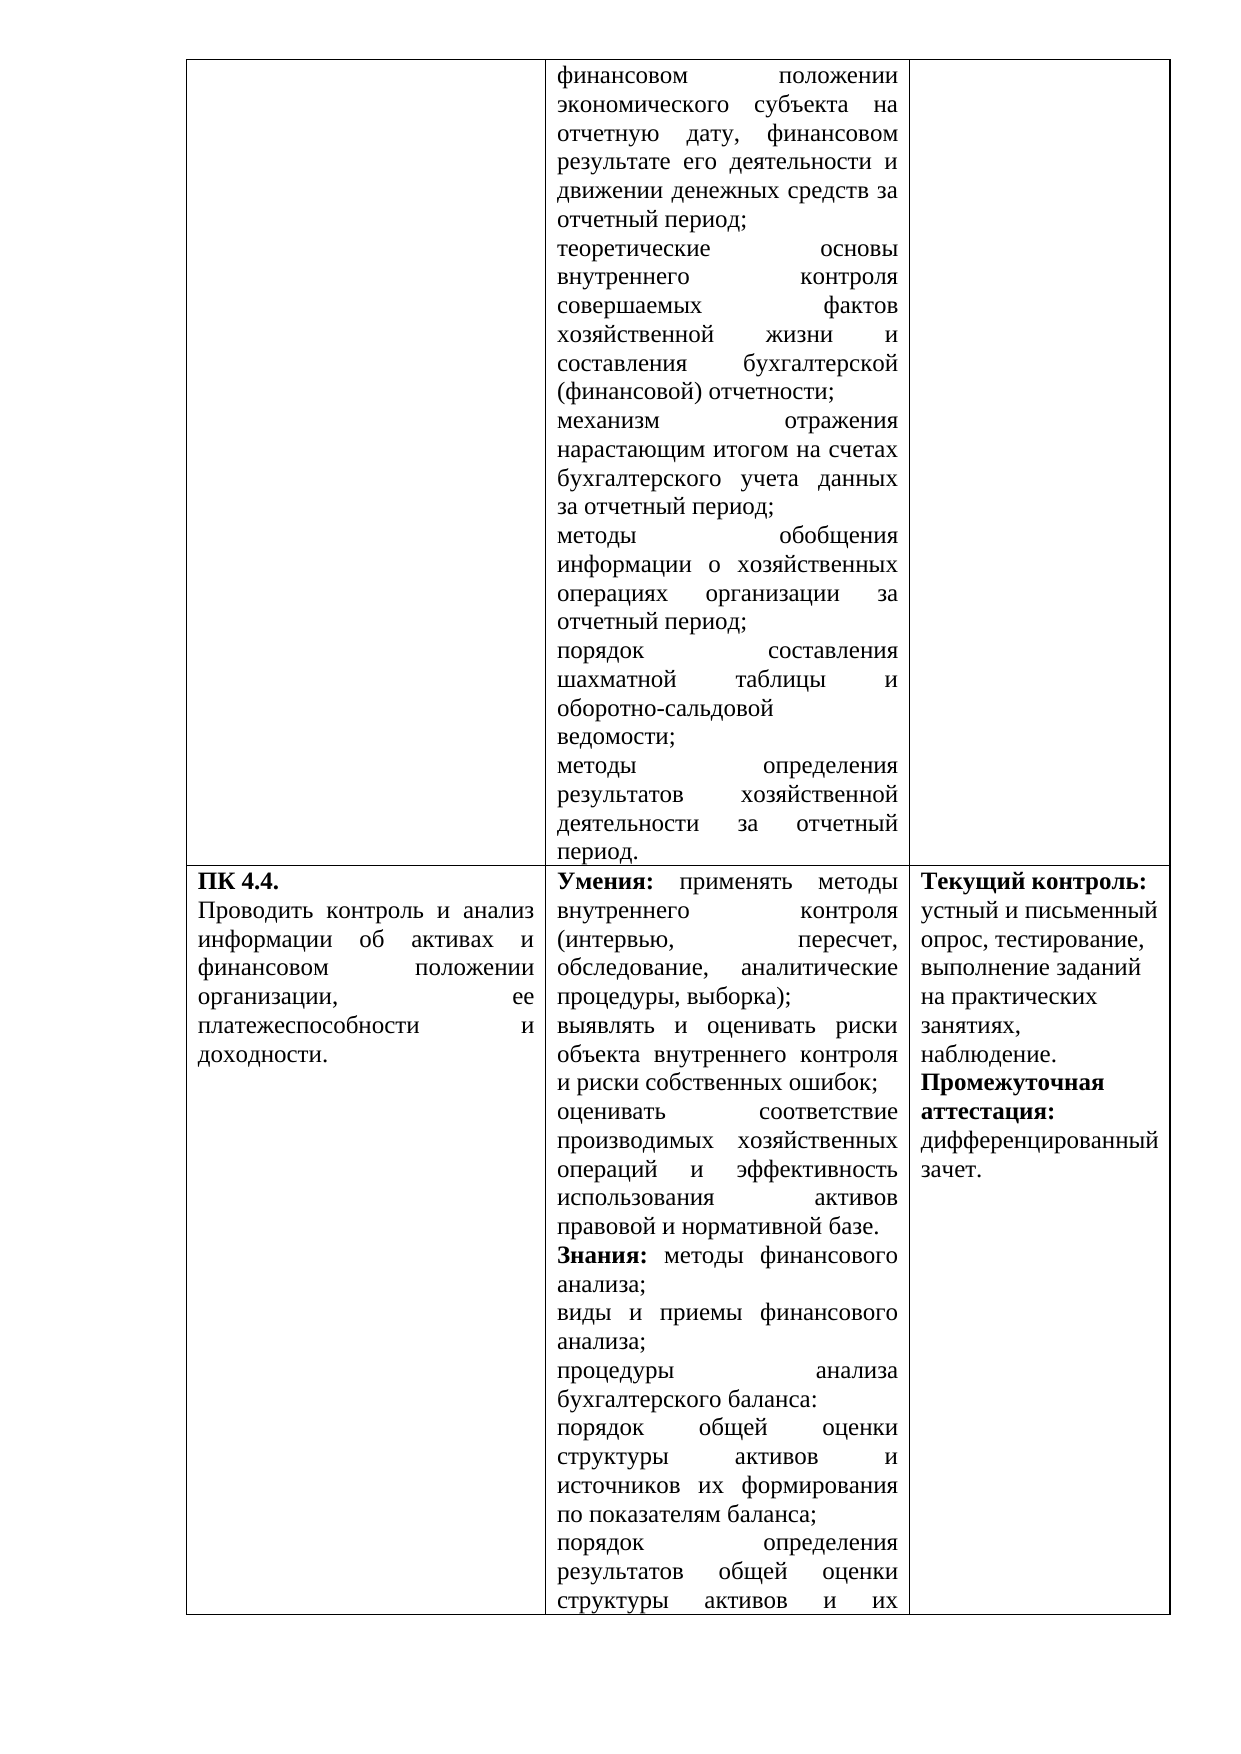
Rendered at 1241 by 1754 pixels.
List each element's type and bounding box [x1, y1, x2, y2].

table_cell [546, 60, 909, 865]
table_cell [187, 866, 545, 1614]
table_cell [910, 60, 1169, 865]
table_cell [546, 866, 909, 1614]
table_cell [910, 866, 1169, 1614]
table_cell [187, 60, 545, 865]
